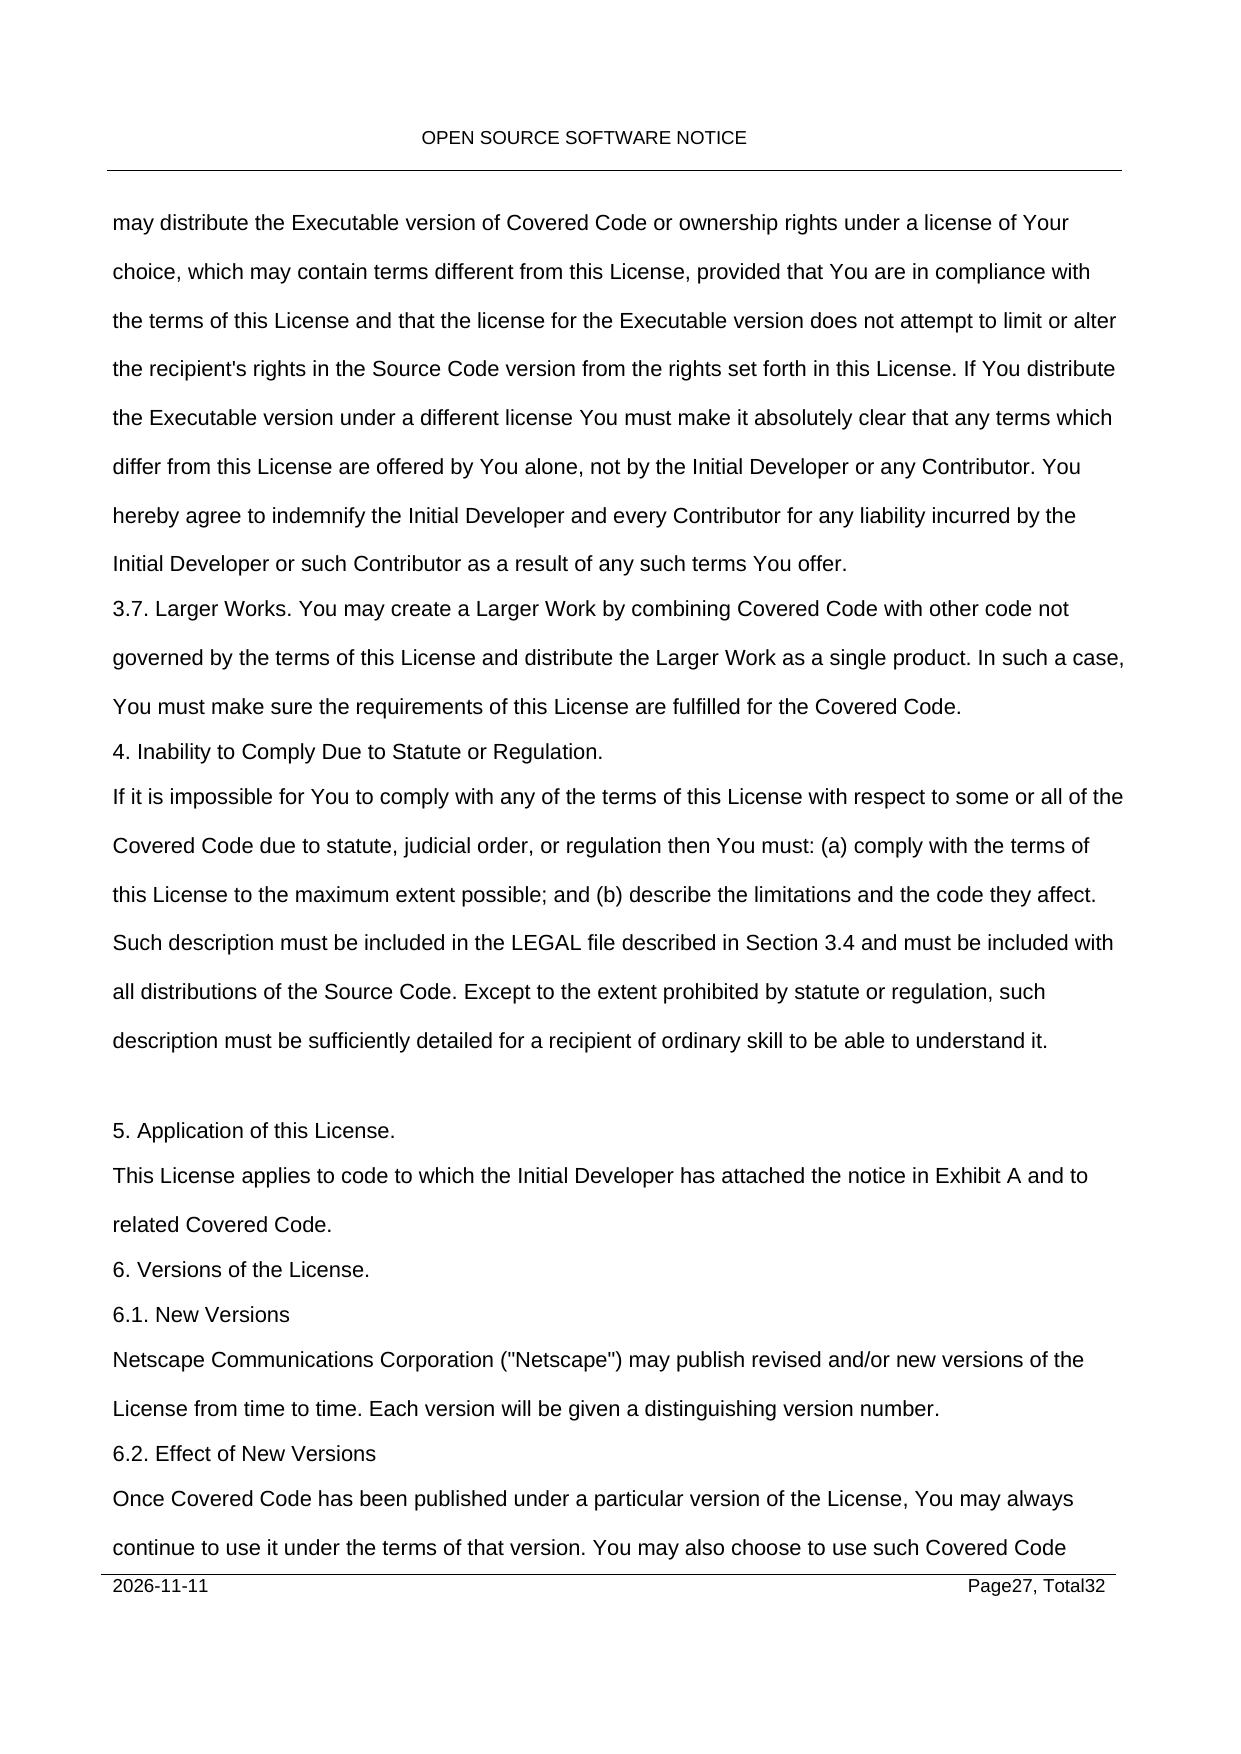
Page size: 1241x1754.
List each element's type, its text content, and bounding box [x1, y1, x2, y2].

text 6. Versions of the License. [112, 1253, 1128, 1286]
text 5. Application of this License. [112, 1114, 1128, 1147]
text This License applies to code to which the Initial Developer has attached the notice in Exhibit A and to related Covered Code. [112, 1159, 1128, 1241]
text 4. Inability to Comply Due to Statute or Regulation. [112, 735, 1128, 768]
text 3.7. Larger Works. You may create a Larger Work by combining Covered Code with other code not governed by the terms of this License and distribute the Larger Work as a single product. In such a case, You must make sure the requirements of this License are fulfilled for the Covered Code. [112, 593, 1128, 723]
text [112, 206, 1128, 580]
text Netscape Communications Corporation ("Netscape") may publish revised and/or new versions of the License from time to time. Each version will be given a distinguishing version number. [112, 1343, 1128, 1425]
text If it is impossible for You to comply with any of the terms of this License with respect to some or all of the Covered Code due to statute, judicial order, or regulation then You must: (a) comply with the terms of this License to the maximum extent possible; and (b) describe the limitations and the code they affect. Such description must be included in the LEGAL file described in Section 3.4 and must be included with all distributions of the Source Code. Except to the extent prohibited by statute or regulation, such description must be sufficiently detailed for a recipient of ordinary skill to be able to understand it. [112, 780, 1128, 1057]
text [112, 1482, 1128, 1564]
text 6.2. Effect of New Versions [112, 1437, 1128, 1470]
text 6.1. New Versions [112, 1298, 1128, 1331]
